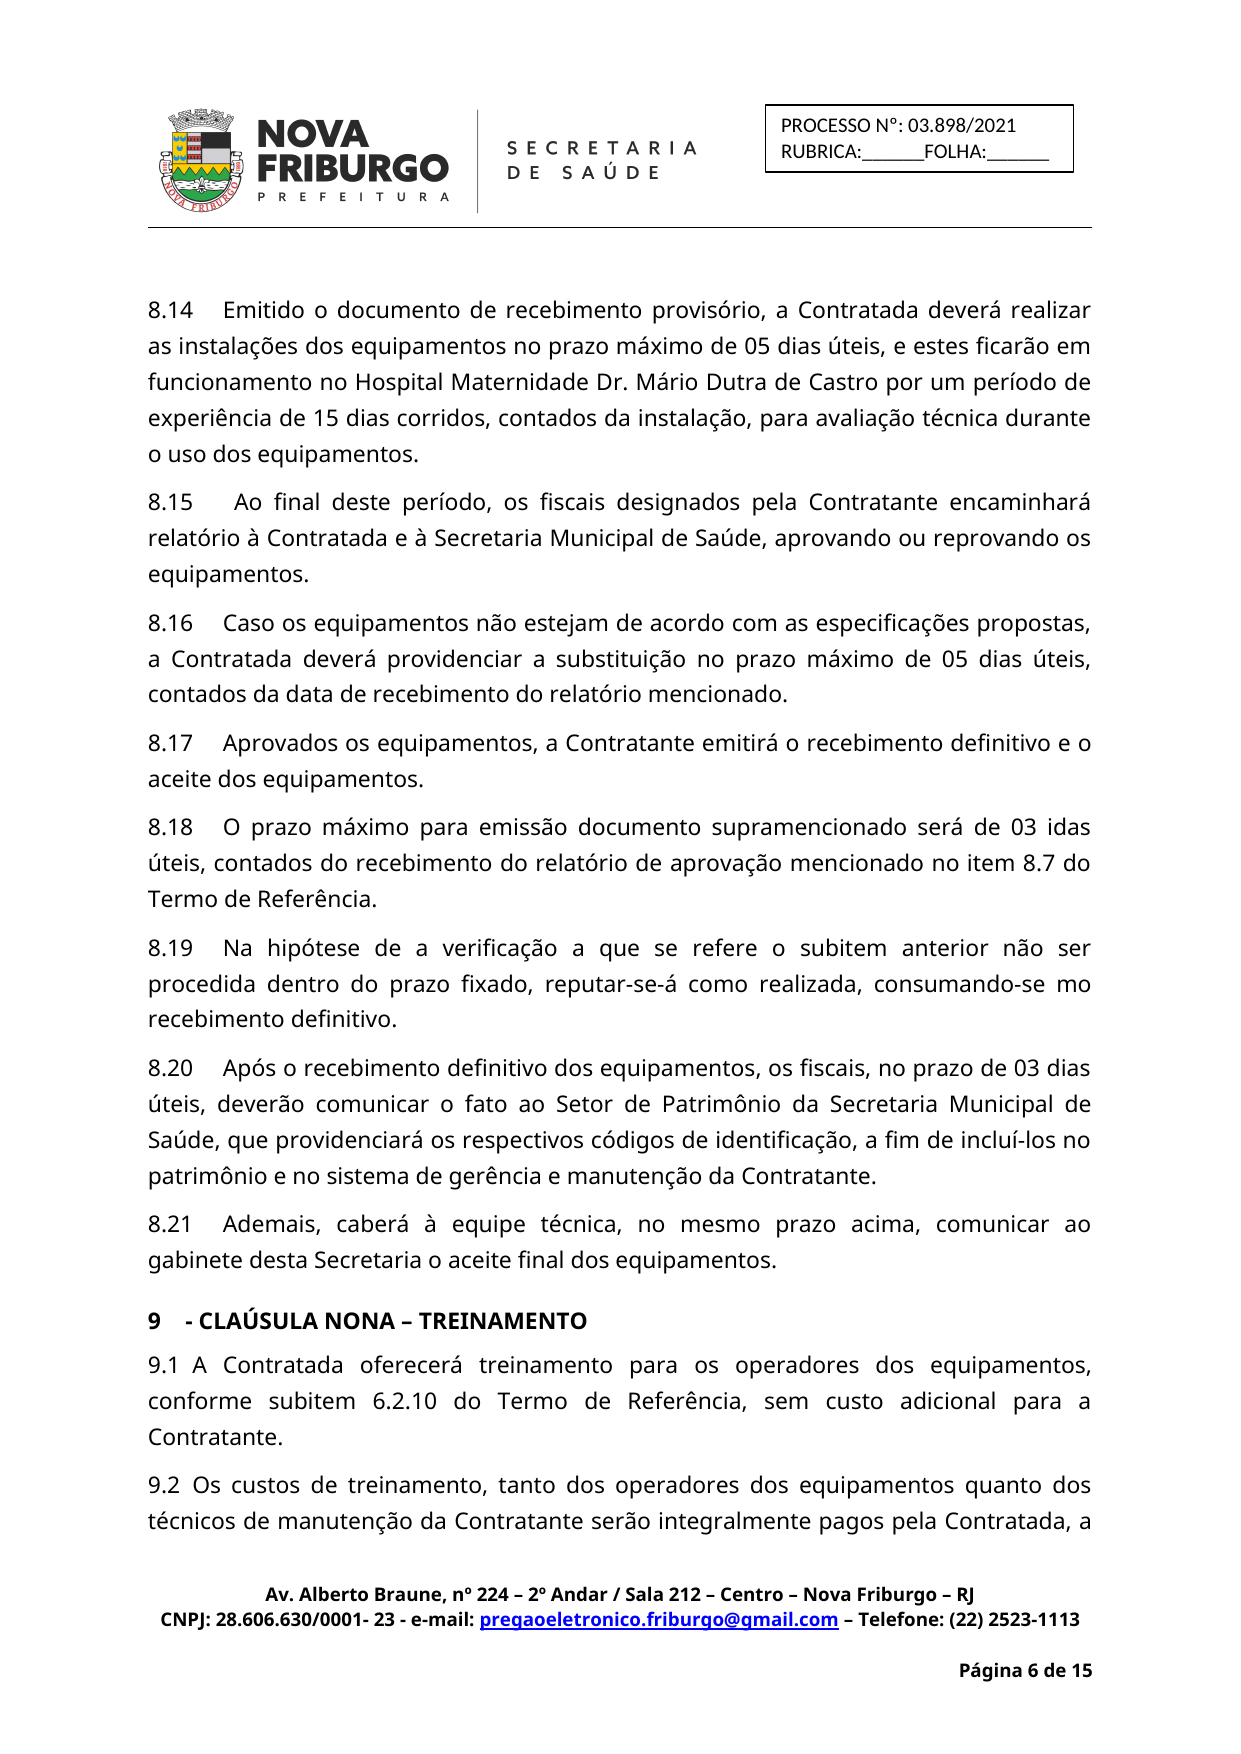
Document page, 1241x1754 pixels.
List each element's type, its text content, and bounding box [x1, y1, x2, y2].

list Ao final deste período, os fiscais designados pela Contratante encaminhará relatório à Contratada e à Secretaria Municipal de Saúde, aprovando ou reprovando os equipamentos. [148, 486, 1092, 589]
list Após o recebimento definitivo dos equipamentos, os fiscais, no prazo de 03 dias úteis, deverão comunicar o fato ao Setor de Patrimônio da Secretaria Municipal de Saúde, que providenciará os respectivos códigos de identificação, a fim de incluí-los no patrimônio e no sistema de gerência e manutenção da Contratante. [148, 1052, 1092, 1191]
picture [147, 100, 712, 225]
list Aprovados os equipamentos, a Contratante emitirá o recebimento definitivo e o aceite dos equipamentos. [148, 727, 1092, 794]
list Emitido o documento de recebimento provisório, a Contratada deverá realizar as instalações dos equipamentos no prazo máximo de 05 dias úteis, e estes ficarão em funcionamento no Hospital Maternidade Dr. Mário Dutra de Castro por um período de experiência de 15 dias corridos, contados da instalação, para avaliação técnica durante o uso dos equipamentos. [148, 294, 1092, 469]
list Caso os equipamentos não estejam de acordo com as especificações propostas, a Contratada deverá providenciar a substituição no prazo máximo de 05 dias úteis, contados da data de recebimento do relatório mencionado. [148, 607, 1092, 710]
list - CLAÚSULA NONA – TREINAMENTO [148, 1305, 1092, 1336]
list Na hipótese de a verificação a que se refere o subitem anterior não ser procedida dentro do prazo fixado, reputar-se-á como realizada, consumando-se mo recebimento definitivo. [148, 932, 1092, 1035]
list A Contratada oferecerá treinamento para os operadores dos equipamentos, conforme subitem 6.2.10 do Termo de Referência, sem custo adicional para a Contratante. [148, 1349, 1092, 1452]
list Ademais, caberá à equipe técnica, no mesmo prazo acima, comunicar ao gabinete desta Secretaria o aceite final dos equipamentos. [148, 1208, 1092, 1275]
list O prazo máximo para emissão documento supramencionado será de 03 idas úteis, contados do recebimento do relatório de aprovação mencionado no item 8.7 do Termo de Referência. [148, 811, 1092, 914]
